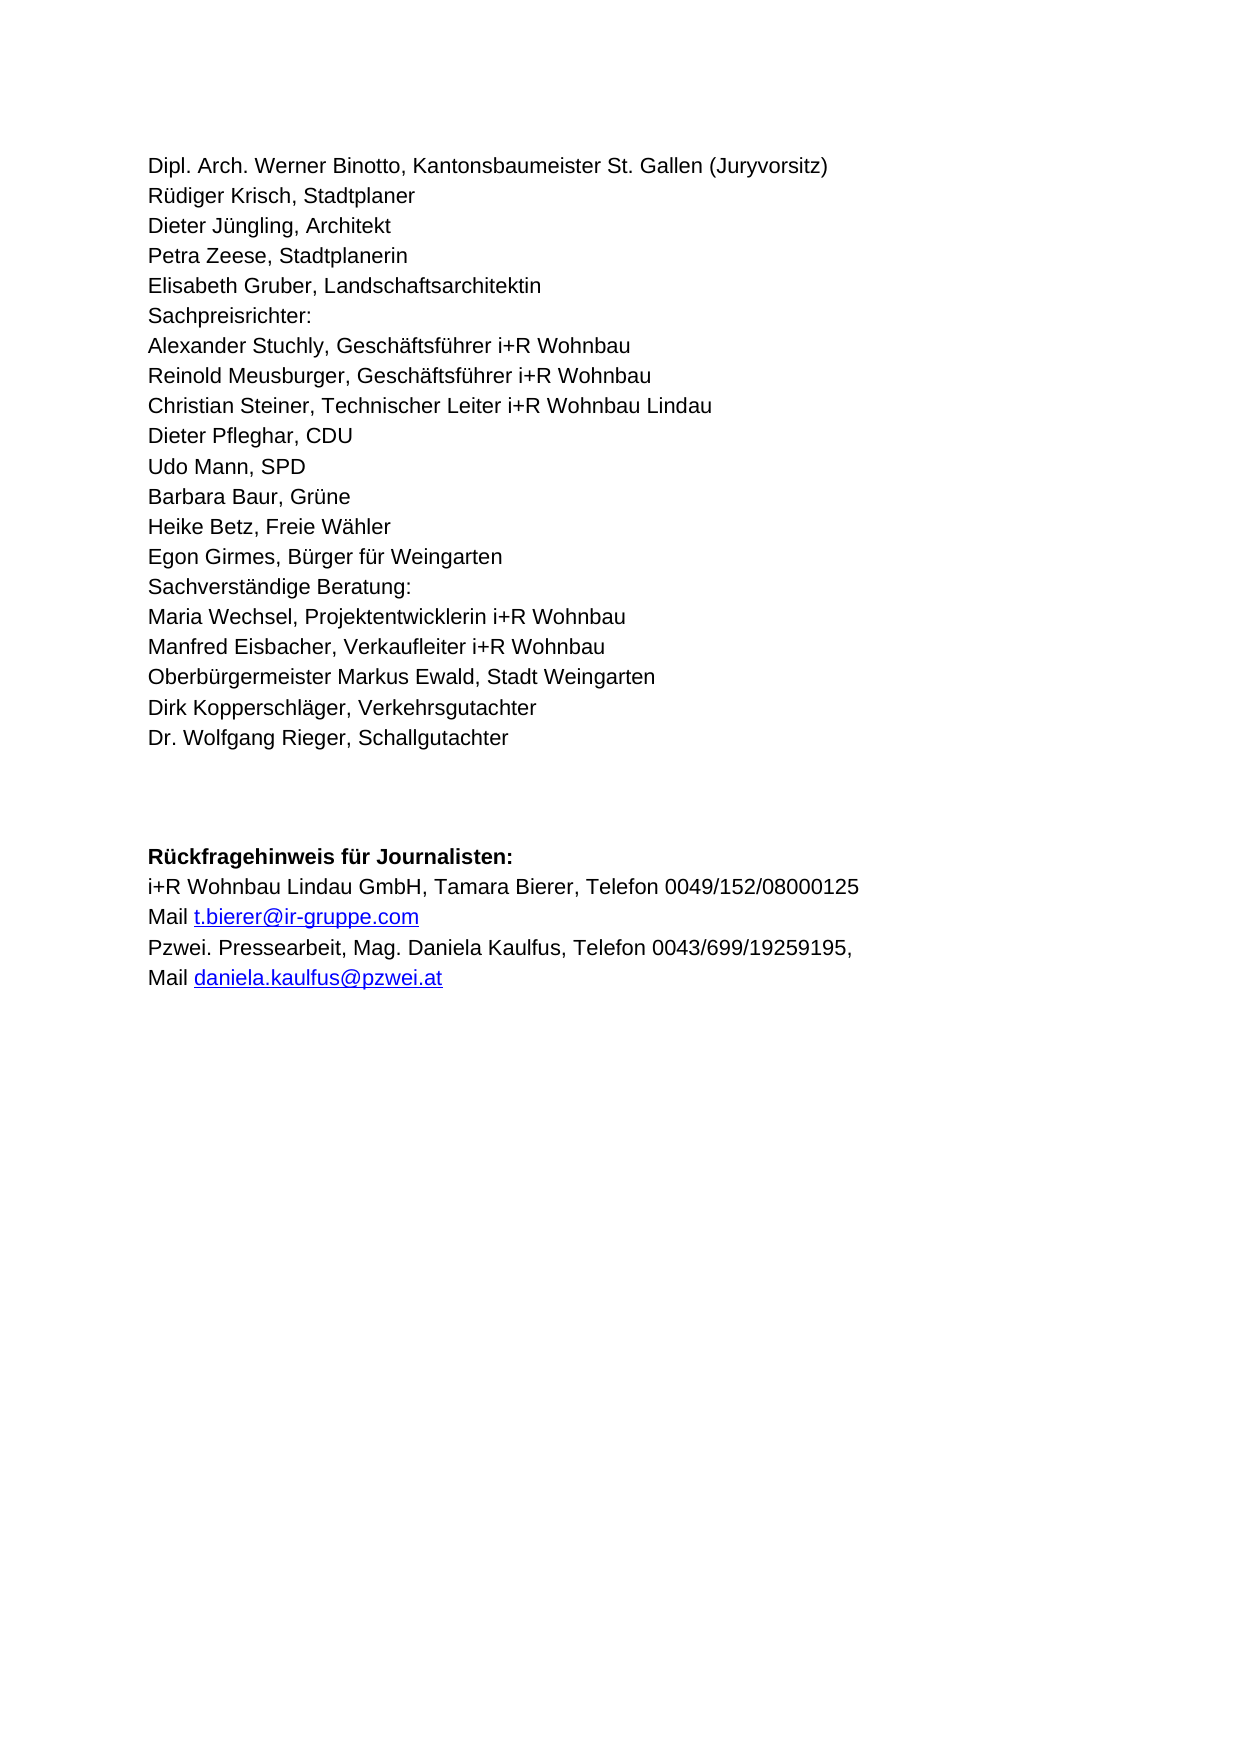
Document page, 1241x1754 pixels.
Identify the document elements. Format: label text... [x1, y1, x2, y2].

text Rückfragehinweis für Journalisten: i+R Wohnbau Lindau GmbH, Tamara Bierer, Telefon 0049/152/08000125 Mail t.bierer@ir-gruppe.com [148, 840, 1093, 930]
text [148, 148, 1093, 750]
text Pzwei. Pressearbeit, Mag. Daniela Kaulfus, Telefon 0043/699/19259195, Mail daniela.kaulfus@pzwei.at [148, 930, 1093, 991]
